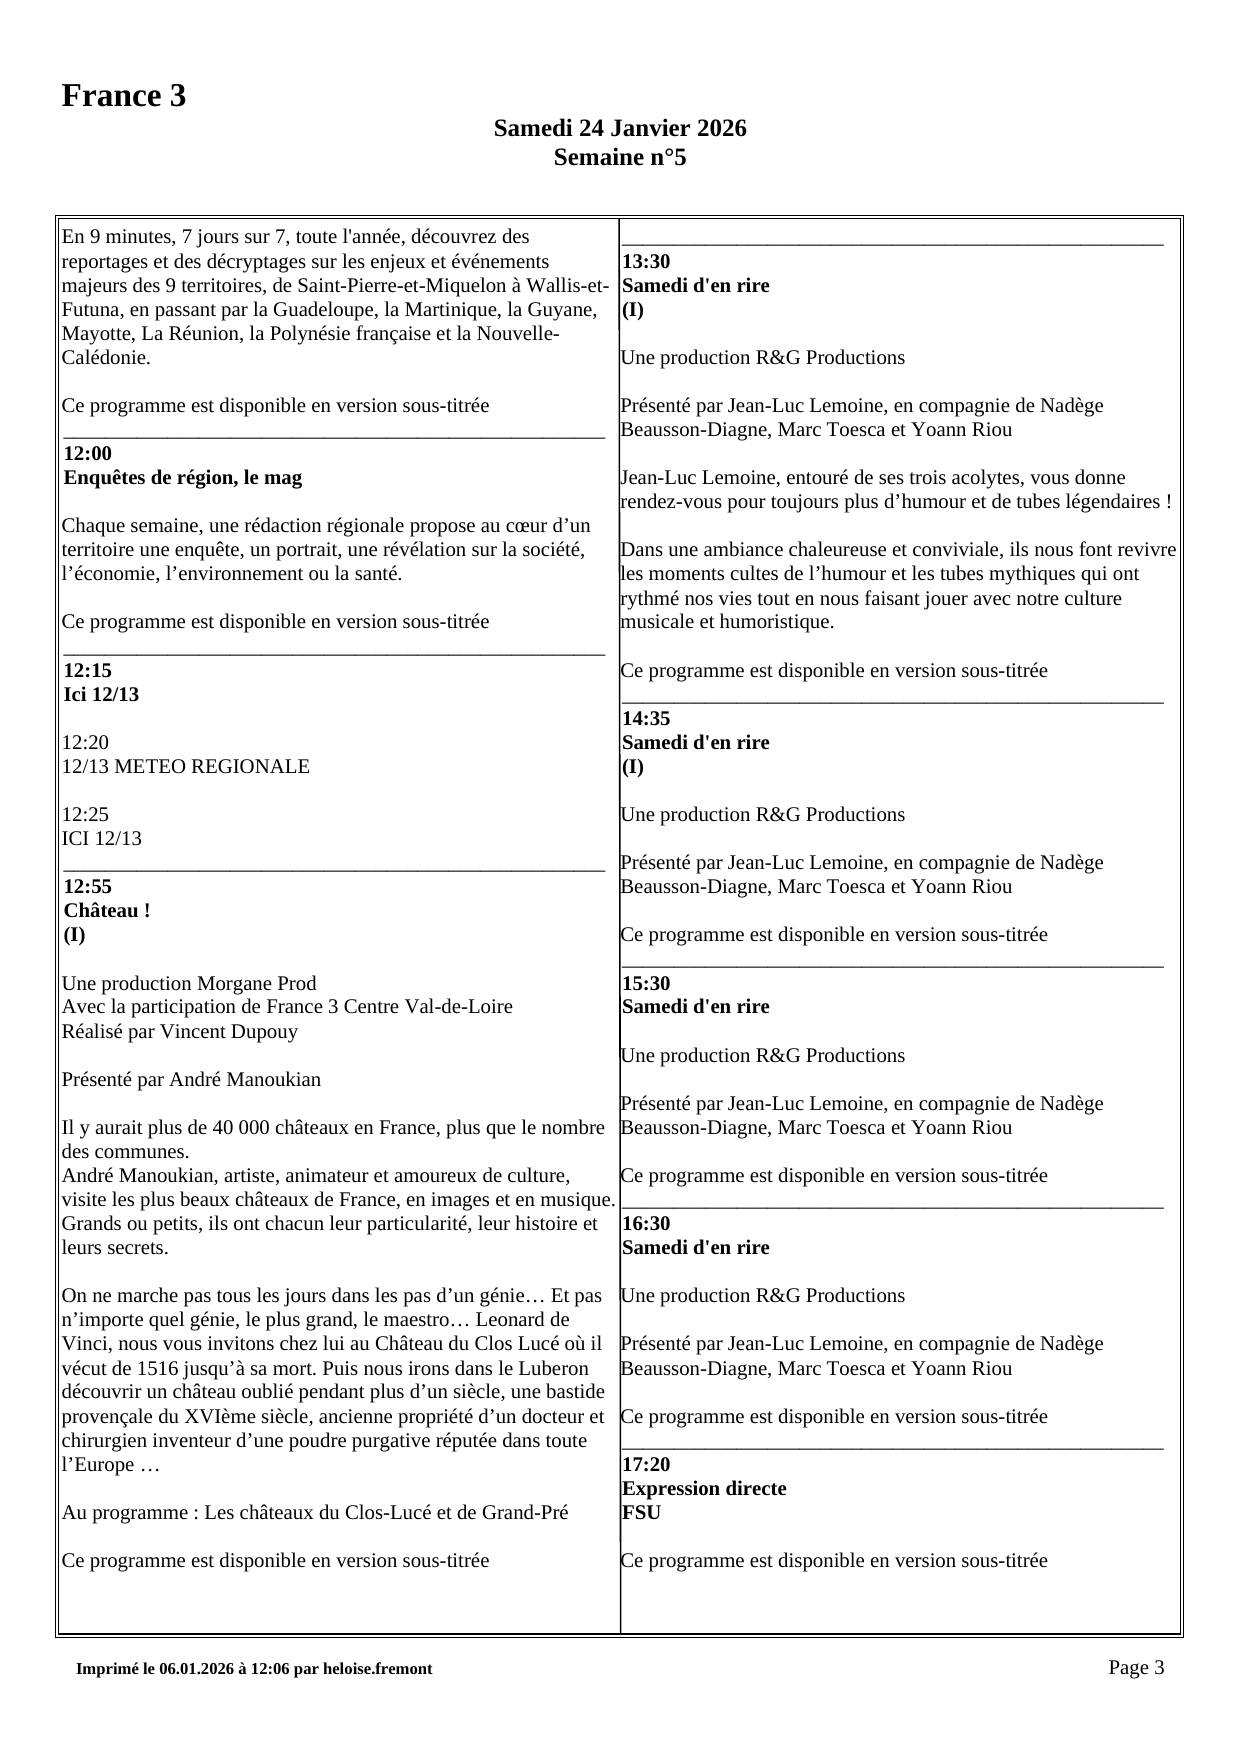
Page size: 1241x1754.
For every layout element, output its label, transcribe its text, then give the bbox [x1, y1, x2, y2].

text Samedi d'en rire [622, 273, 1179, 297]
text 13:30 [622, 248, 1179, 273]
text Ce programme est disponible en version sous-titrée [620, 1163, 1179, 1187]
text 15:30 [622, 970, 1179, 994]
text 12:55 [63, 874, 620, 898]
text ____________________________________________________ [63, 417, 620, 441]
text Chaque semaine, une rédaction régionale propose au cœur d’un territoire une enquête, un portrait, une révélation sur la société, l’économie, l’environnement ou la santé. [61, 489, 620, 585]
text 16:30 [622, 1211, 1179, 1235]
text Ce programme est disponible en version sous-titrée [620, 1548, 1179, 1572]
text Ce programme est disponible en version sous-titrée [620, 658, 1179, 682]
text Samedi d'en rire [622, 1235, 1179, 1259]
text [622, 1428, 1179, 1452]
text Expression directe [622, 1476, 1179, 1500]
text (I) [63, 922, 620, 946]
text Ce programme est disponible en version sous-titrée [620, 1403, 1179, 1428]
text 17:20 [622, 1452, 1179, 1476]
text Ce programme est disponible en version sous-titrée [61, 393, 620, 417]
text Une production R&G Productions Présenté par Jean-Luc Lemoine, en compagnie de Nadège Beausson-Diagne, Marc Toesca et Yoann Riou [620, 1018, 1179, 1139]
text ____________________________________________________ [63, 633, 620, 658]
text FSU [622, 1500, 1179, 1524]
text Ce programme est disponible en version sous-titrée [620, 922, 1179, 946]
text Ce programme est disponible en version sous-titrée [61, 1548, 620, 1572]
text 12:20 12/13 METEO REGIONALE 12:25 ICI 12/13 [61, 706, 620, 850]
text (I) [622, 297, 1179, 321]
text Château ! [63, 898, 620, 922]
text Samedi d'en rire [622, 730, 1179, 754]
text ____________________________________________________ [622, 1187, 1179, 1211]
text (I) [622, 754, 1179, 778]
text Une production R&G Productions Présenté par Jean-Luc Lemoine, en compagnie de Nadège Beausson-Diagne, Marc Toesca et Yoann Riou Jean-Luc Lemoine, entouré de ses trois acolytes, vous donne rendez-vous pour toujours plus d’humour et de tubes légendaires ! Dans une ambiance chaleureuse et conviviale, ils nous font revivre les moments cultes de l’humour et les tubes mythiques qui ont rythmé nos vies tout en nous faisant jouer avec notre culture musicale et humoristique. [620, 321, 1179, 633]
text ____________________________________________________ [63, 850, 620, 874]
text 12:00 [63, 441, 620, 465]
text Ce programme est disponible en version sous-titrée [61, 609, 620, 633]
text Samedi d'en rire [622, 994, 1179, 1018]
text 12:15 [63, 658, 620, 682]
text ____________________________________________________ [622, 224, 1179, 248]
text Une production R&G Productions Présenté par Jean-Luc Lemoine, en compagnie de Nadège Beausson-Diagne, Marc Toesca et Yoann Riou [620, 1259, 1179, 1379]
text 14:35 [622, 706, 1179, 730]
text ____________________________________________________ [622, 682, 1179, 706]
text ____________________________________________________ [622, 946, 1179, 970]
text Une production R&G Productions Présenté par Jean-Luc Lemoine, en compagnie de Nadège Beausson-Diagne, Marc Toesca et Yoann Riou [620, 778, 1179, 922]
text Ici 12/13 [63, 682, 620, 706]
text Enquêtes de région, le mag [63, 465, 620, 489]
text Une production Morgane Prod Avec la participation de France 3 Centre Val-de-Loire Réalisé par Vincent Dupouy Présenté par André Manoukian Il y aurait plus de 40 000 châteaux en France, plus que le nombre des communes. André Manoukian, artiste, animateur et amoureux de culture, visite les plus beaux châteaux de France, en images et en musique. Grands ou petits, ils ont chacun leur particularité, leur histoire et leurs secrets. On ne marche pas tous les jours dans les pas d’un génie… Et pas n’importe quel génie, le plus grand, le maestro… Leonard de Vinci, nous vous invitons chez lui au Château du Clos Lucé où il vécut de 1516 jusqu’à sa mort. Puis nous irons dans le Luberon découvrir un château oublié pendant plus d’un siècle, une bastide provençale du XVIème siècle, ancienne propriété d’un docteur et chirurgien inventeur d’une poudre purgative réputée dans toute l’Europe … Au programme : Les châteaux du Clos-Lucé et de Grand-Pré [61, 946, 620, 1524]
